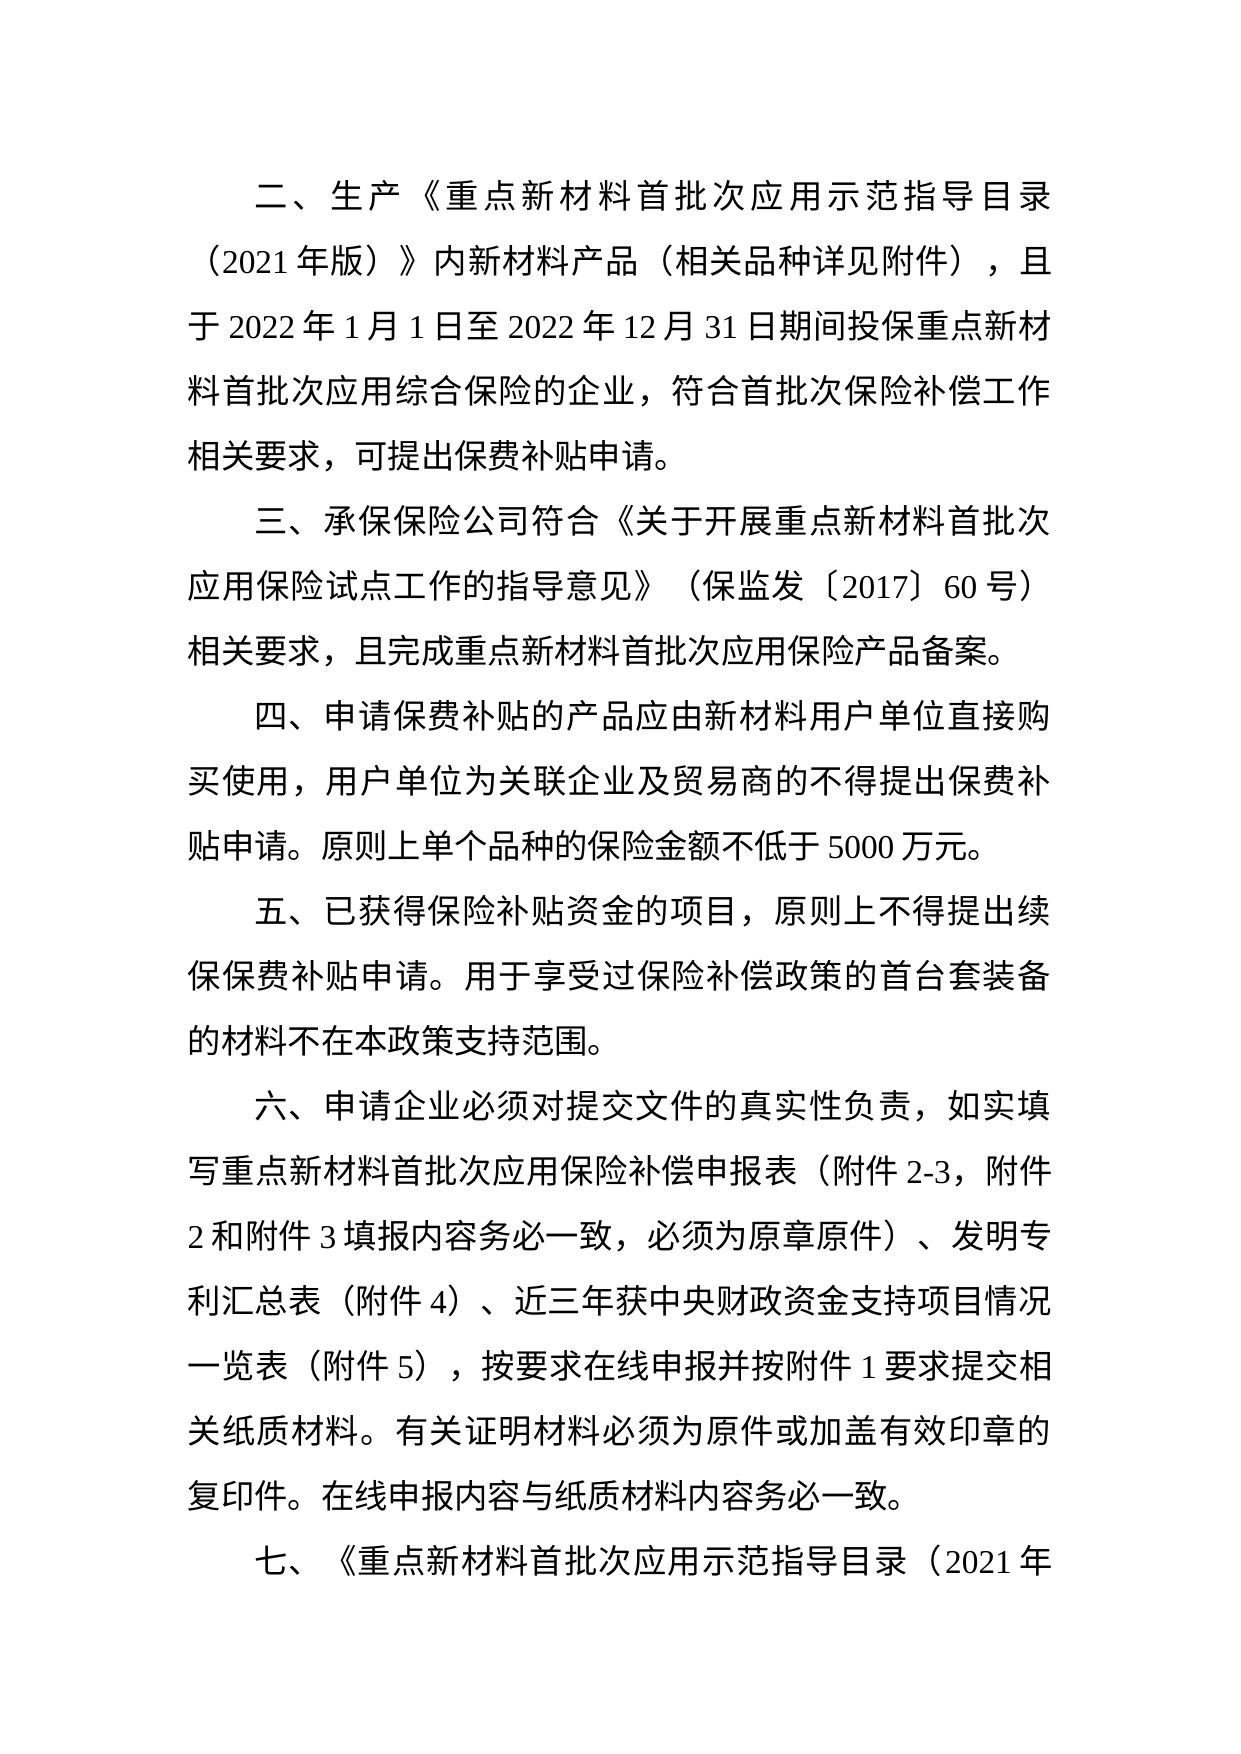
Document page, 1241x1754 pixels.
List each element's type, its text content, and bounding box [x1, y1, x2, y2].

text 三、承保保险公司符合《关于开展重点新材料首批次应用保险试点工作的指导意见》（保监发〔2017〕60号）相关要求，且完成重点新材料首批次应用保险产品备案。 [187, 487, 1053, 682]
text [187, 1527, 1053, 1592]
text 二、生产《重点新材料首批次应用示范指导目录（2021年版）》内新材料产品（相关品种详见附件），且于2022年1月1日至2022年12月31日期间投保重点新材料首批次应用综合保险的企业，符合首批次保险补偿工作相关要求，可提出保费补贴申请。 [187, 162, 1053, 487]
text 六、申请企业必须对提交文件的真实性负责，如实填写重点新材料首批次应用保险补偿申报表（附件2-3，附件2和附件3填报内容务必一致，必须为原章原件）、发明专利汇总表（附件4）、近三年获中央财政资金支持项目情况一览表（附件5），按要求在线申报并按附件1要求提交相关纸质材料。有关证明材料必须为原件或加盖有效印章的复印件。在线申报内容与纸质材料内容务必一致。 [187, 1072, 1053, 1527]
text 四、申请保费补贴的产品应由新材料用户单位直接购买使用，用户单位为关联企业及贸易商的不得提出保费补贴申请。原则上单个品种的保险金额不低于5000万元。 [187, 682, 1053, 877]
text 五、已获得保险补贴资金的项目，原则上不得提出续保保费补贴申请。用于享受过保险补偿政策的首台套装备的材料不在本政策支持范围。 [187, 877, 1053, 1072]
